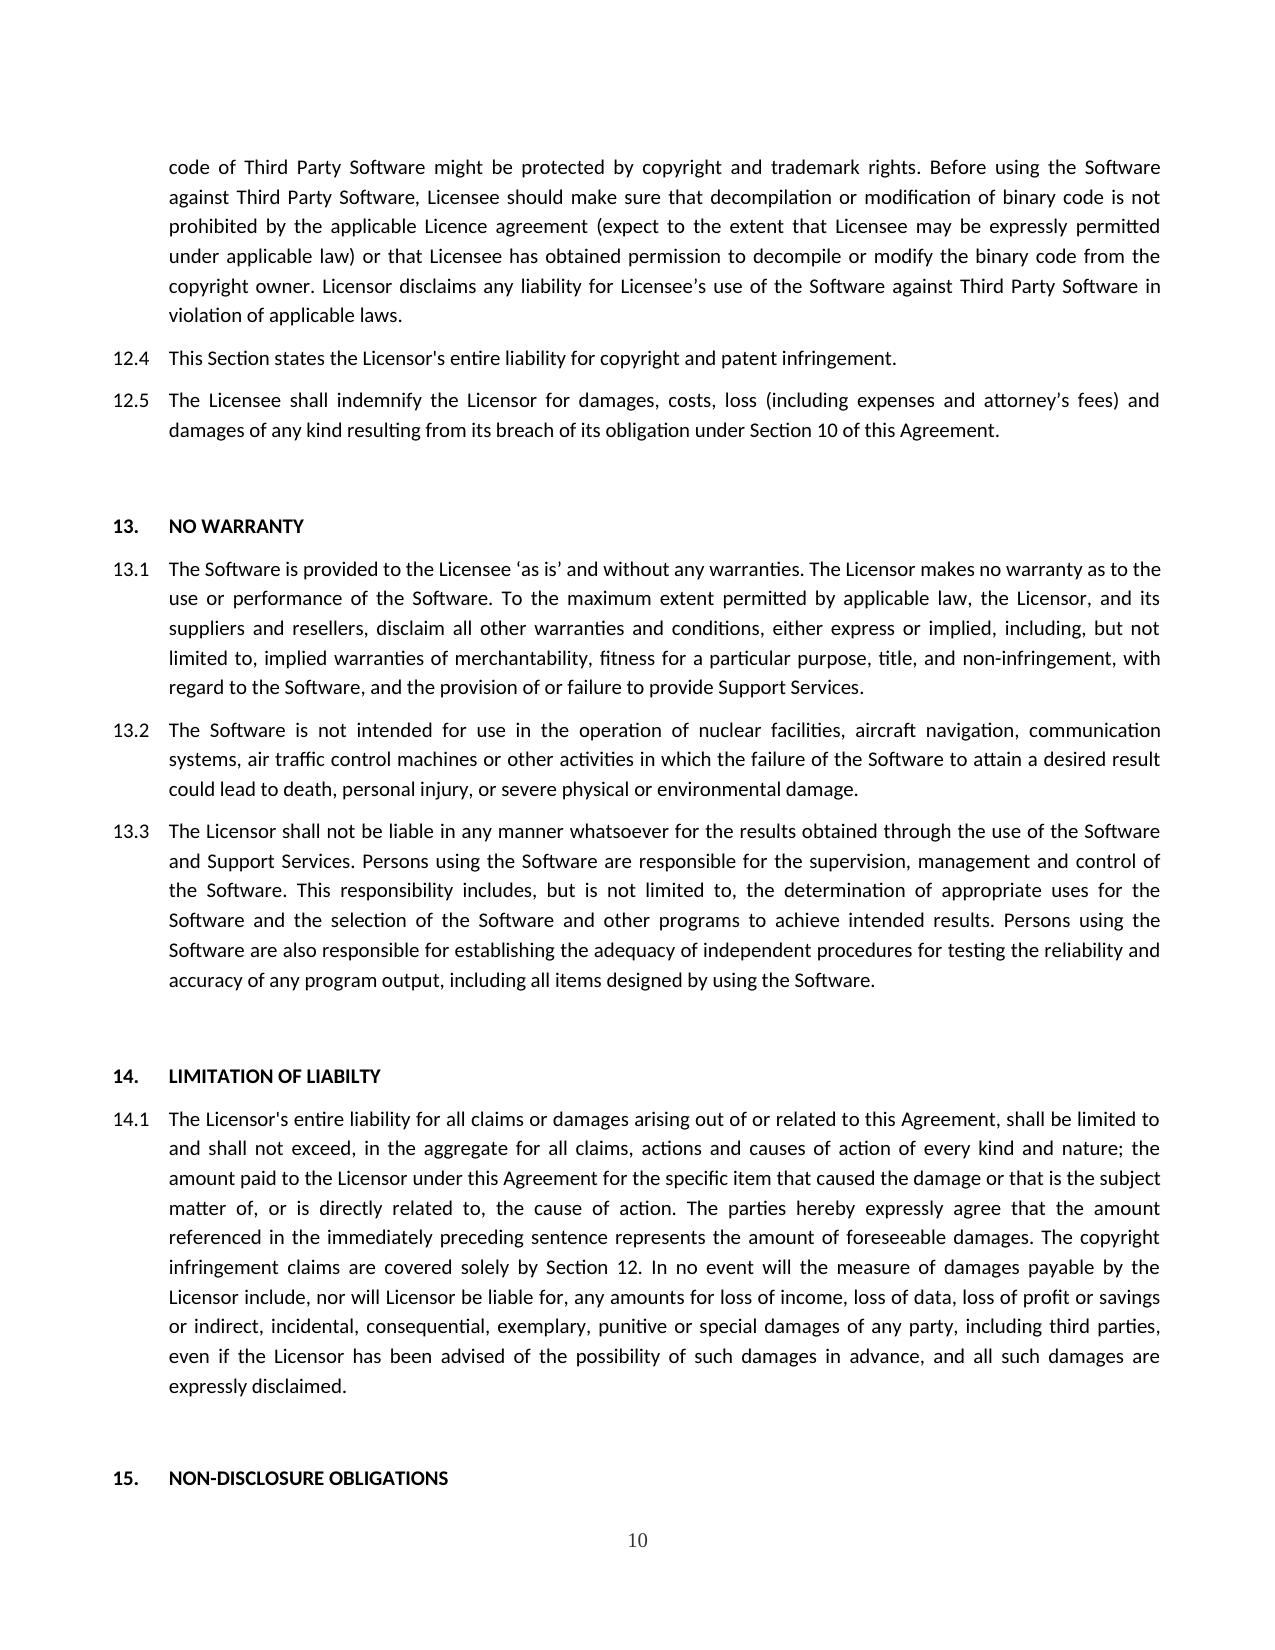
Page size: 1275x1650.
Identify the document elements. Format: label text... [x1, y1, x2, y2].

subtitle 14. LIMITATION OF LIABILTY [112, 1059, 1162, 1089]
text 13.3 The Licensor shall not be liable in any manner whatsoever for the results obtained through the use of the Software and Support Services. Persons using the Software are responsible for the supervision, management and control of the Software. This responsibility includes, but is not limited to, the determination of appropriate uses for the Software and the selection of the Software and other programs to achieve intended results. Persons using the Software are also responsible for establishing the adequacy of independent procedures for testing the reliability and accuracy of any program output, including all items designed by using the Software. [112, 814, 1162, 992]
text 15. Non-Disclosure Obligations [112, 1466, 1162, 1491]
text 13.1 The Software is provided to the Licensee ‘as is’ and without any warranties. The Licensor makes no warranty as to the use or performance of the Software. To the maximum extent permitted by applicable law, the Licensor, and its suppliers and resellers, disclaim all other warranties and conditions, either express or implied, including, but not limited to, implied warranties of merchantability, fitness for a particular purpose, title, and non-infringement, with regard to the Software, and the provision of or failure to provide Support Services. [112, 552, 1162, 700]
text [112, 150, 1162, 328]
subtitle 13. NO WARRANTY [112, 509, 1162, 539]
text 14.1 The Licensor's entire liability for all claims or damages arising out of or related to this Agreement, shall be limited to and shall not exceed, in the aggregate for all claims, actions and causes of action of every kind and nature; the amount paid to the Licensor under this Agreement for the specific item that caused the damage or that is the subject matter of, or is directly related to, the cause of action. The parties hereby expressly agree that the amount referenced in the immediately preceding sentence represents the amount of foreseeable damages. The copyright infringement claims are covered solely by Section 12. In no event will the measure of damages payable by the Licensor include, nor will Licensor be liable for, any amounts for loss of income, loss of data, loss of profit or savings or indirect, incidental, consequential, exemplary, punitive or special damages of any party, including third parties, even if the Licensor has been advised of the possibility of such damages in advance, and all such damages are expressly disclaimed. [112, 1102, 1162, 1398]
text 13.2 The Software is not intended for use in the operation of nuclear facilities, aircraft navigation, communication systems, air traffic control machines or other activities in which the failure of the Software to attain a desired result could lead to death, personal injury, or severe physical or environmental damage. [112, 712, 1162, 802]
text 12.4 This Section states the Licensor's entire liability for copyright and patent infringement. [112, 341, 1162, 370]
text 12.5 The Licensee shall indemnify the Licensor for damages, costs, loss (including expenses and attorney’s fees) and damages of any kind resulting from its breach of its obligation under Section 10 of this Agreement. [112, 383, 1162, 442]
